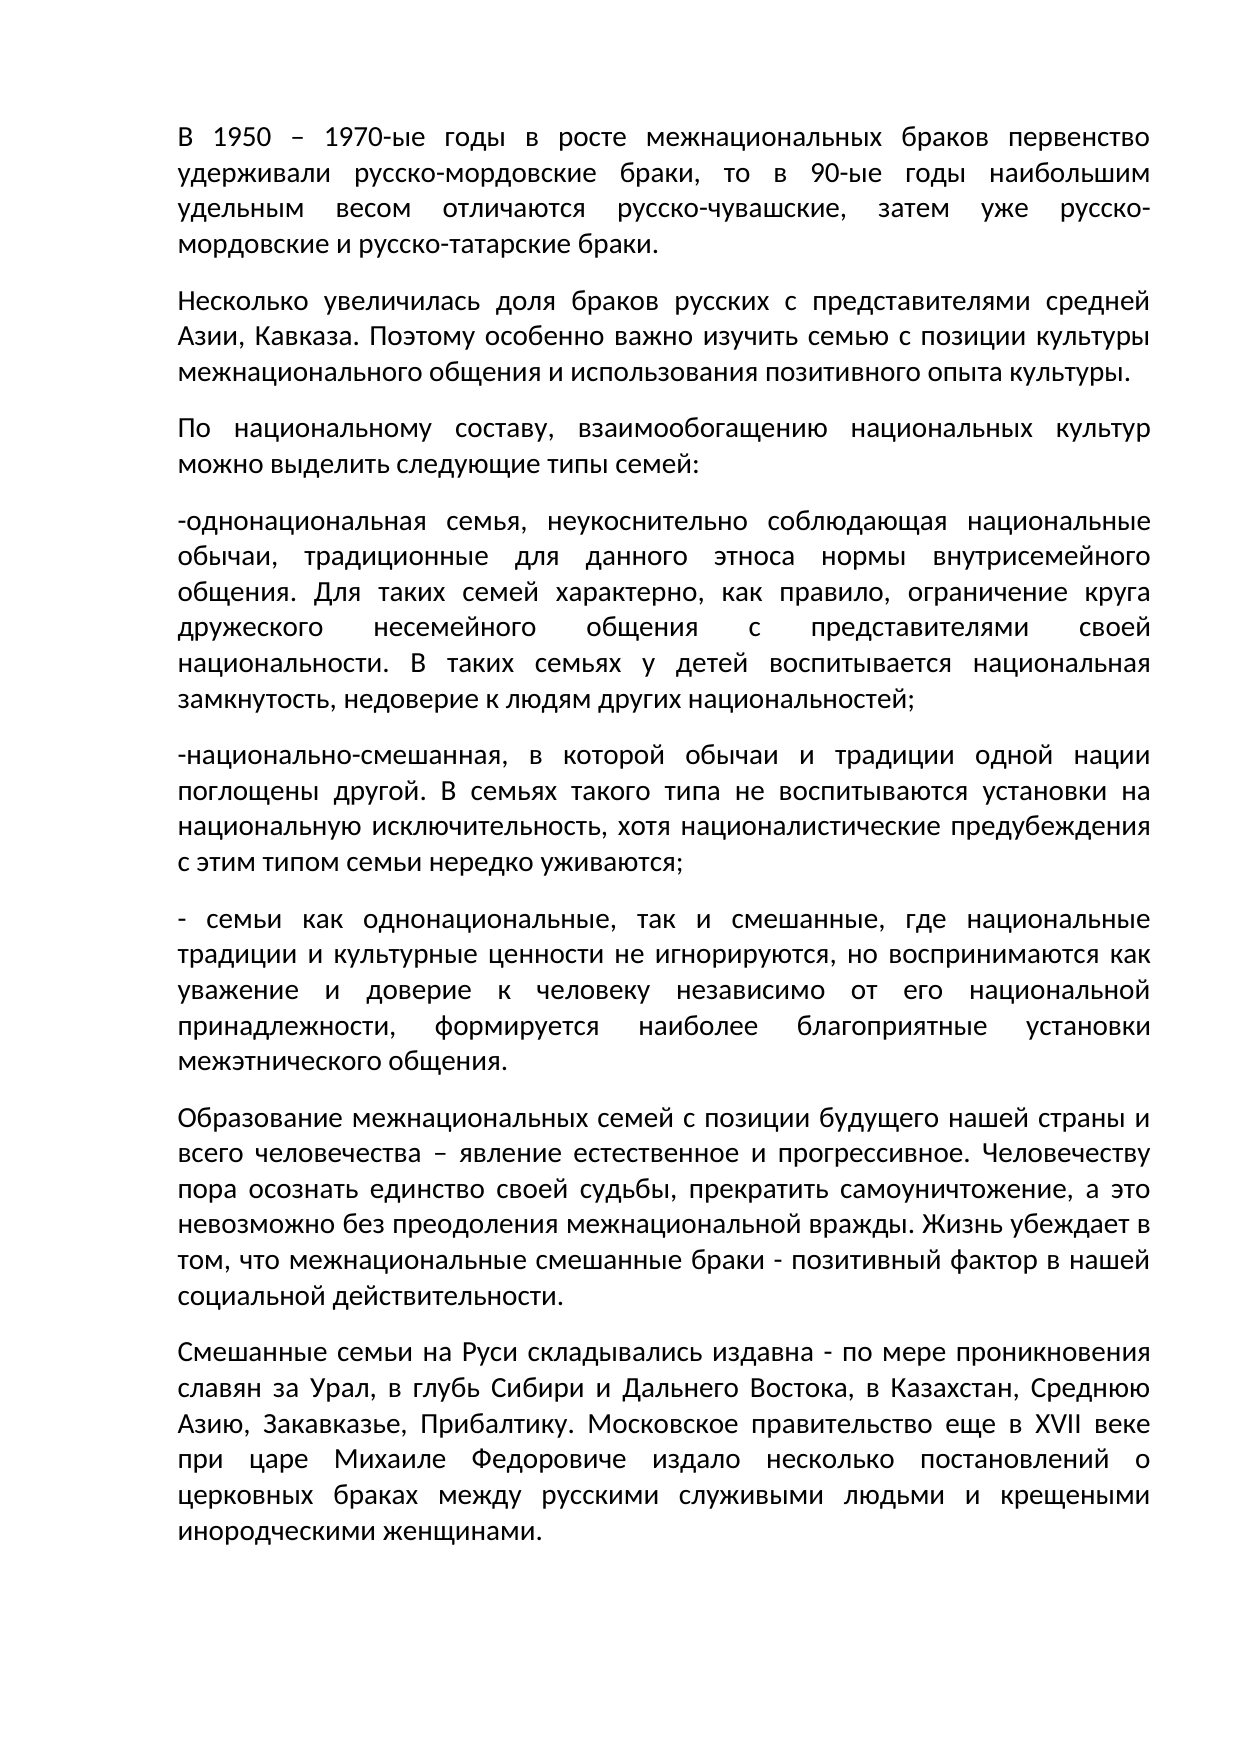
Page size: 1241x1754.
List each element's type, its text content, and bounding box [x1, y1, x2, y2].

text По национальному составу, взаимообогащению национальных культур можно выделить следующие типы семей: [177, 409, 1152, 481]
text Смешанные семьи на Руси складывались издавна - по мере проникновения славян за Урал, в глубь Сибири и Дальнего Востока, в Казахстан, Среднюю Азию, Закавказье, Прибалтику. Московское правительство еще в XVII веке при царе Михаиле Федоровиче издало несколько постановлений о церковных браках между русскими cлуживыми людьми и крещеными инородческими женщинами. [177, 1333, 1152, 1547]
text Образование межнациональных семей с позиции будущего нашей страны и всего человечества – явление естественное и прогрессивное. Человечеству пора осознать единство своей судьбы, прекратить самоуничтожение, а это невозможно без преодоления межнациональной вражды. Жизнь убеждает в том, что межнациональные смешанные браки - позитивный фактор в нашей социальной действительности. [177, 1099, 1152, 1312]
text -национально-смешанная, в которой обычаи и традиции одной нации поглощены другой. В семьях такого типа не воспитываются установки на национальную исключительность, хотя националистические предубеждения с этим типом семьи нередко уживаются; [177, 736, 1152, 879]
text Несколько увеличилась доля браков русских с представителями средней Азии, Кавказа. Поэтому особенно важно изучить семью с позиции культуры межнационального общения и использования позитивного опыта культуры. [177, 282, 1152, 388]
text -однонациональная семья, неукоснительно соблюдающая национальные обычаи, традиционные для данного этноса нормы внутрисемейного общения. Для таких семей характерно, как правило, ограничение круга дружеского несемейного общения с представителями своей национальности. В таких семьях у детей воспитывается национальная замкнутость, недоверие к людям других национальностей; [177, 502, 1152, 715]
text - семьи как однонациональные, так и смешанные, где национальные традиции и культурные ценности не игнорируются, но воспринимаются как уважение и доверие к человеку независимо от его национальной принадлежности, формируется наиболее благоприятные установки межэтнического общения. [177, 900, 1152, 1078]
text В 1950 – 1970-ые годы в росте межнациональных браков первенство удерживали русско-мордовские браки, то в 90-ые годы наибольшим удельным весом отличаются русско-чувашские, затем уже русско-мордовские и русско-татарские браки. [177, 118, 1152, 261]
